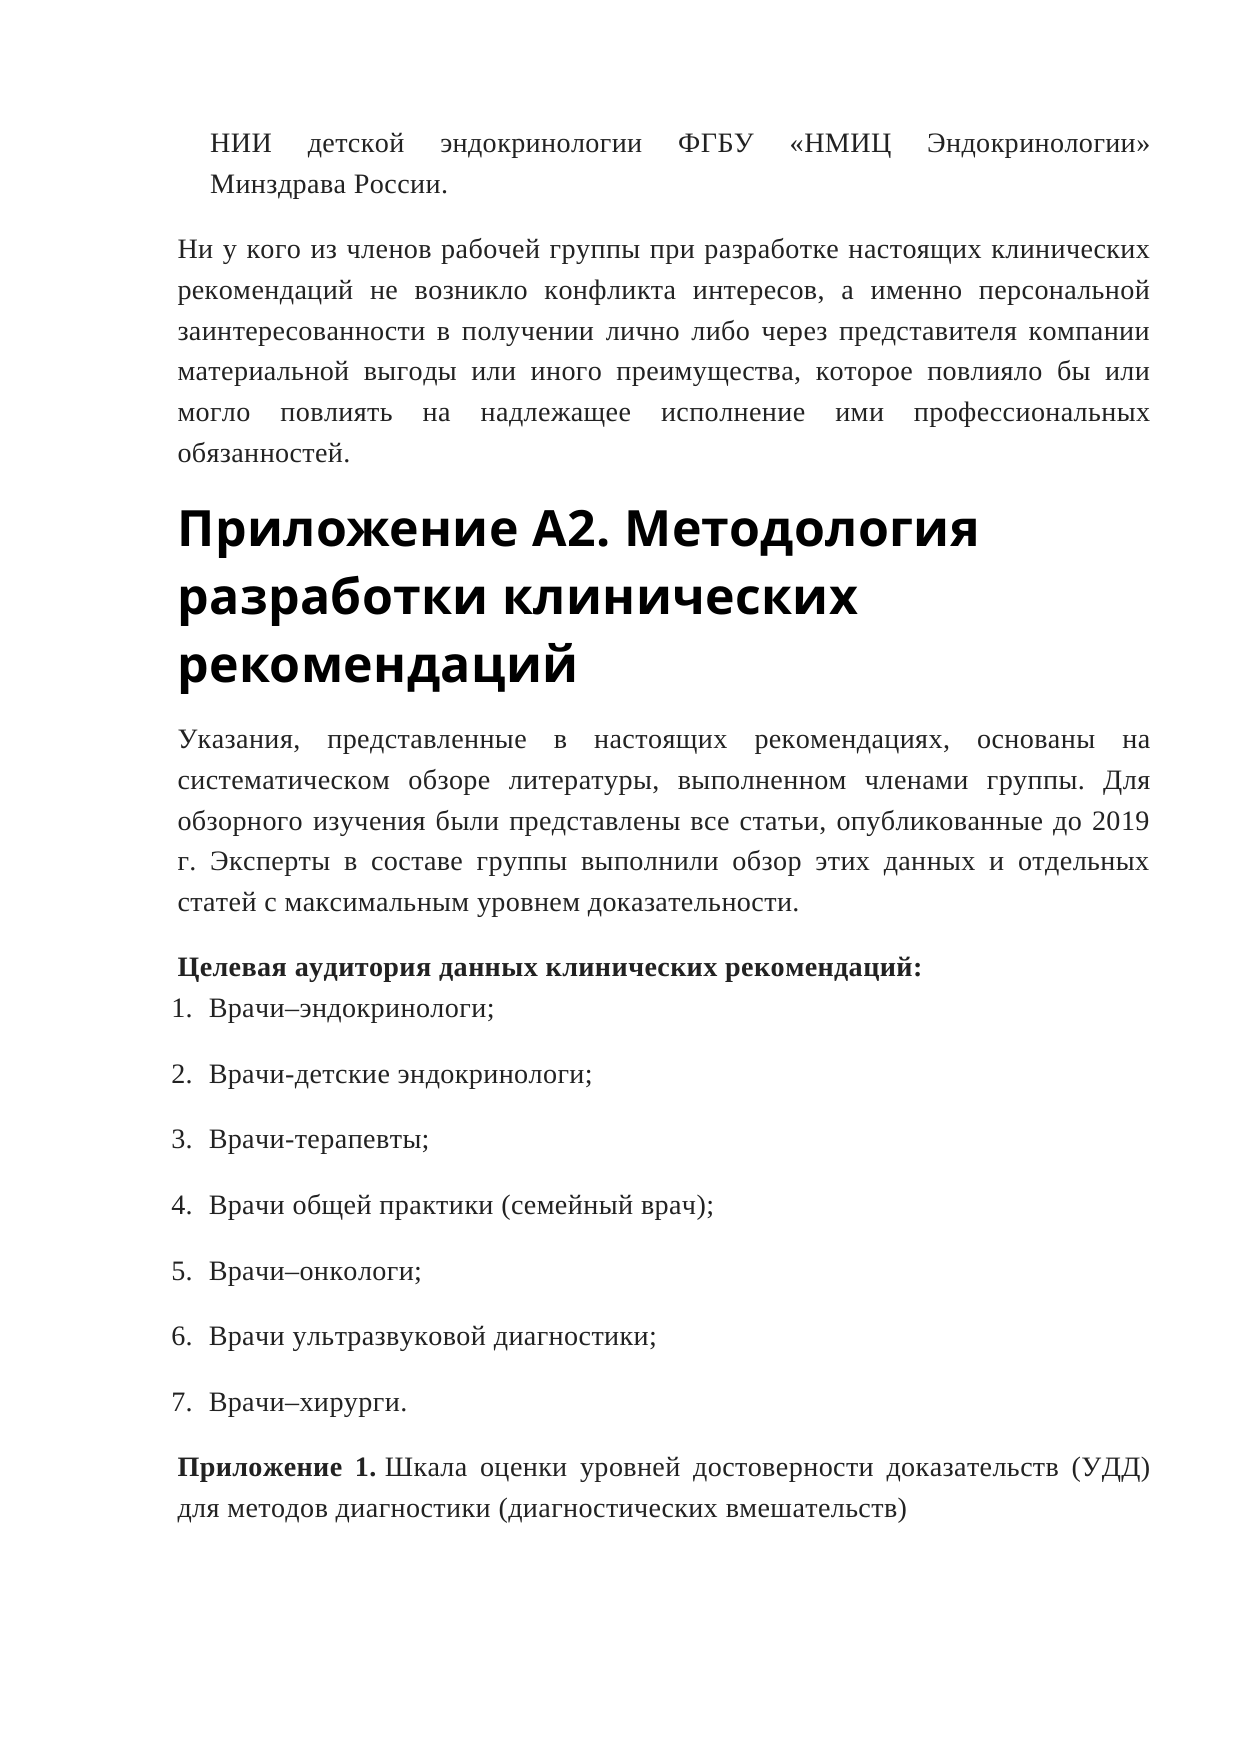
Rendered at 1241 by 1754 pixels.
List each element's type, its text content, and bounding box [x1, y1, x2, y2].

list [172, 118, 1152, 199]
list Врачи общей практики (семейный врач); [171, 1180, 1152, 1220]
list Врачи ультразвуковой диагностики; [171, 1311, 1152, 1352]
list Врачи-терапевты; [171, 1114, 1152, 1155]
text Ни у кого из членов рабочей группы при разработке настоящих клинических рекомендаций не возникло конфликта интересов, а именно персональной заинтересованности в получении лично либо через представителя компании материальной выгоды или иного преимущества, которое повлияло бы или могло повлиять на надлежащее исполнение ими профессиональных обязанностей. [177, 224, 1152, 468]
text Приложение 1. Шкала оценки уровней достоверности доказательств (УДД) для методов диагностики (диагностических вмешательств) [177, 1442, 1152, 1523]
list Врачи–эндокринологи; [171, 983, 1152, 1023]
list Врачи-детские эндокринологи; [171, 1048, 1152, 1089]
text Приложение А2. Методология разработки клинических рекомендаций [177, 493, 1152, 697]
list Врачи–хирурги. [171, 1377, 1152, 1417]
text Указания, представленные в настоящих рекомендациях, основаны на систематическом обзоре литературы, выполненном членами группы. Для обзорного изучения были представлены все статьи, опубликованные до 2019 г. Эксперты в составе группы выполнили обзор этих данных и отдельных статей с максимальным уровнем доказательности. [177, 714, 1152, 917]
list Врачи–онкологи; [171, 1245, 1152, 1286]
text Целевая аудитория данных клинических рекомендаций: [177, 942, 1152, 983]
